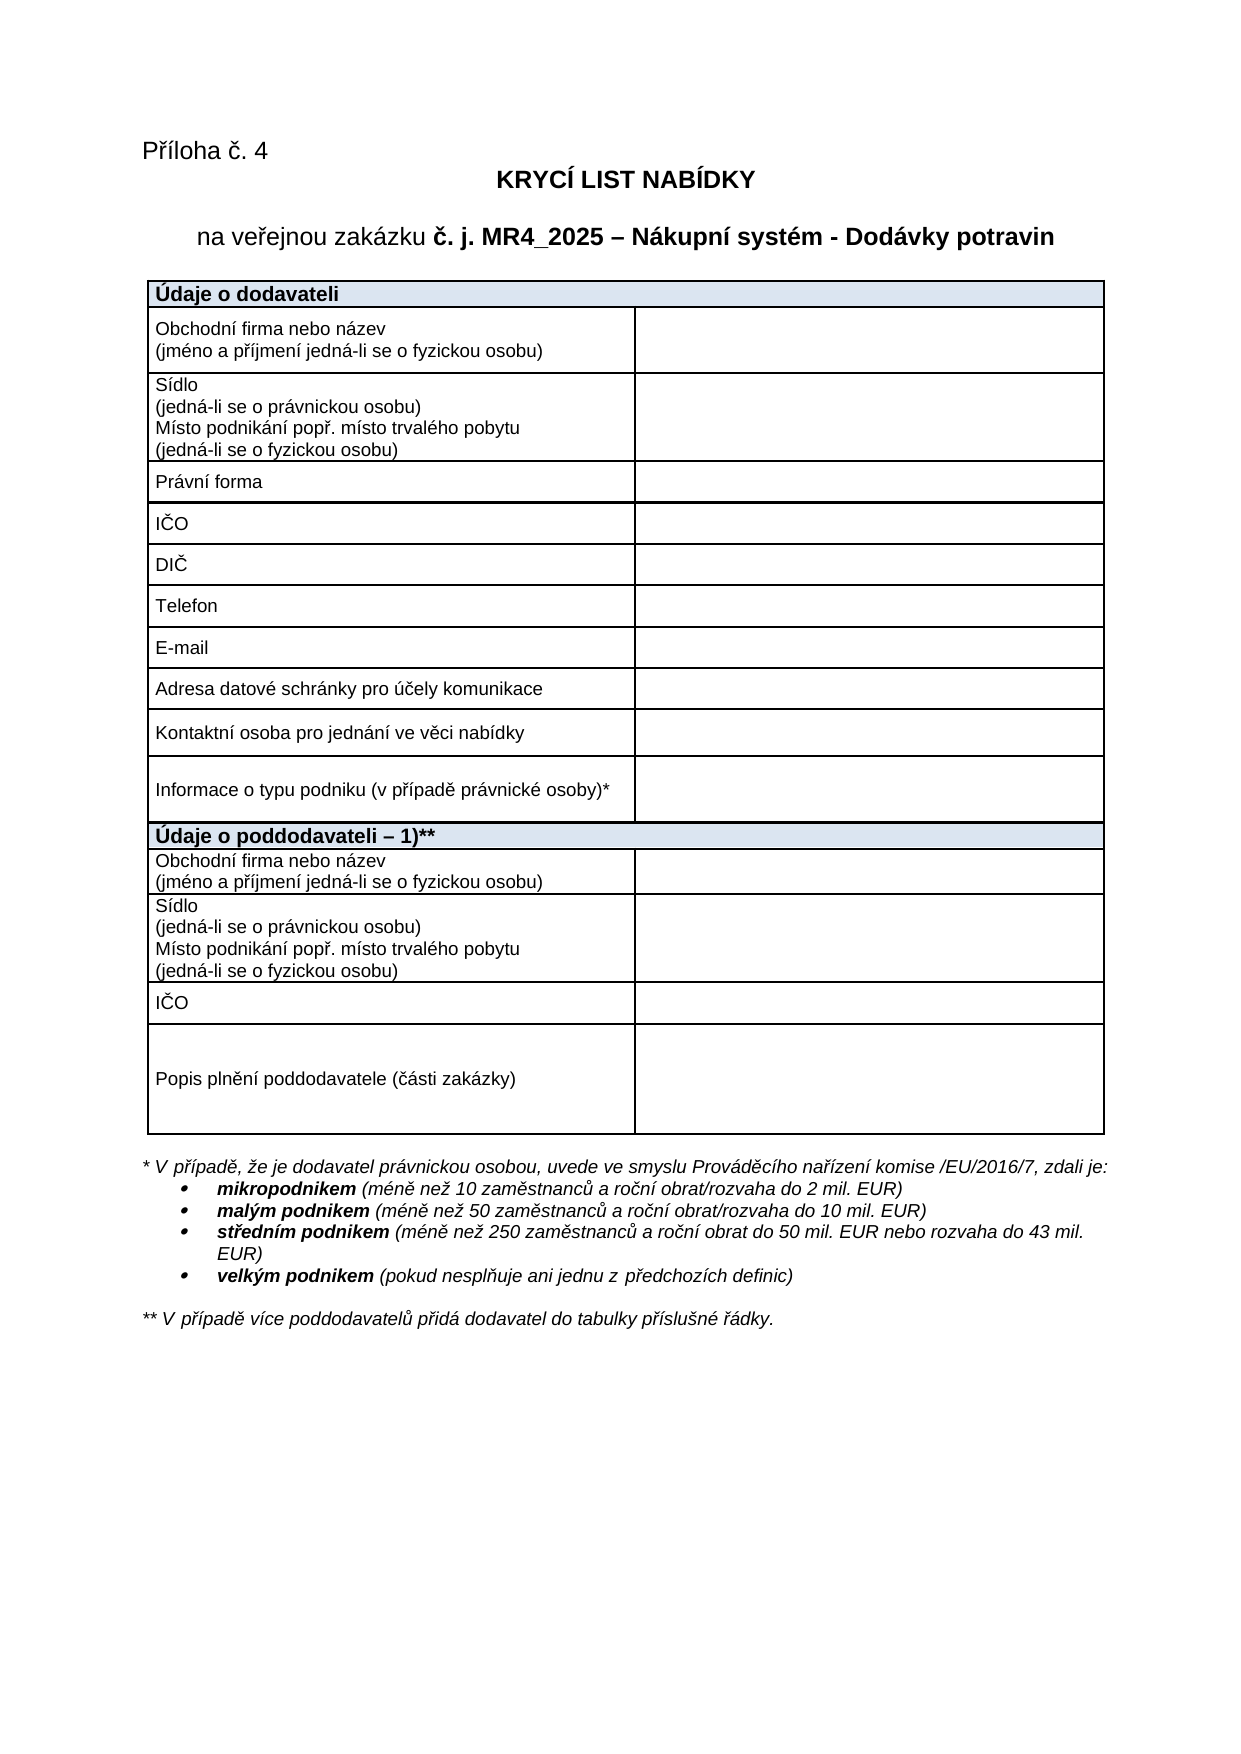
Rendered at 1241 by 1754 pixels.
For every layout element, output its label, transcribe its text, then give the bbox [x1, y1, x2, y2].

table_cell Obchodní firma nebo název (jméno a příjmení jedná-li se o fyzickou osobu) [149, 850, 634, 893]
table_cell [636, 669, 1103, 708]
text na veřejnou zakázku č. j. MR4_2025 – Nákupní systém - Dodávky potravin [142, 222, 1110, 251]
table_cell IČO [149, 504, 634, 543]
text Příloha č. 4 [142, 136, 1110, 164]
table_cell [636, 374, 1103, 460]
table_cell Právní forma [149, 462, 634, 501]
text ** V případě více poddodavatelů přidá dodavatel do tabulky příslušné řádky. [142, 1308, 1110, 1329]
text KRYCÍ LIST NABÍDKY [142, 164, 1110, 193]
table_cell [636, 710, 1103, 755]
table_header Údaje o dodavateli [149, 282, 1103, 306]
table_cell E-mail [149, 628, 634, 667]
table_cell [636, 462, 1103, 501]
list velkým podnikem (pokud nesplňuje ani jednu z předchozích definic) [179, 1264, 1110, 1286]
table_cell Telefon [149, 586, 634, 626]
table_cell Kontaktní osoba pro jednání ve věci nabídky [149, 710, 634, 755]
table_cell [636, 895, 1103, 981]
table_cell [636, 628, 1103, 667]
table_cell [636, 757, 1103, 821]
table_cell [636, 586, 1103, 626]
table_cell [636, 504, 1103, 543]
table_cell Informace o typu podniku (v případě právnické osoby)* [149, 757, 634, 821]
table_cell Adresa datové schránky pro účely komunikace [149, 669, 634, 708]
list malým podnikem (méně než 50 zaměstnanců a roční obrat/rozvaha do 10 mil. EUR) [179, 1199, 1110, 1221]
table_cell [636, 545, 1103, 584]
text * V případě, že je dodavatel právnickou osobou, uvede ve smyslu Prováděcího nařízení komise /EU/2016/7, zdali je: [142, 1156, 1110, 1178]
table_cell [636, 308, 1103, 372]
table_cell Popis plnění poddodavatele (části zakázky) [149, 1025, 634, 1133]
list středním podnikem (méně než 250 zaměstnanců a roční obrat do 50 mil. EUR nebo rozvaha do 43 mil. EUR) [179, 1221, 1110, 1264]
table_cell Sídlo (jedná-li se o právnickou osobu) Místo podnikání popř. místo trvalého pobytu (jedná-li se o fyzickou osobu) [149, 374, 634, 460]
table_cell Sídlo (jedná-li se o právnickou osobu) Místo podnikání popř. místo trvalého pobytu (jedná-li se o fyzickou osobu) [149, 895, 634, 981]
table_cell [636, 983, 1103, 1022]
table_cell Údaje o poddodavateli – 1)** [149, 824, 1103, 847]
table_cell DIČ [149, 545, 634, 584]
table_cell [636, 1025, 1103, 1133]
table_cell [636, 850, 1103, 893]
list mikropodnikem (méně než 10 zaměstnanců a roční obrat/rozvaha do 2 mil. EUR) [179, 1178, 1110, 1199]
table_cell IČO [149, 983, 634, 1022]
table_cell Obchodní firma nebo název (jméno a příjmení jedná-li se o fyzickou osobu) [149, 308, 634, 372]
